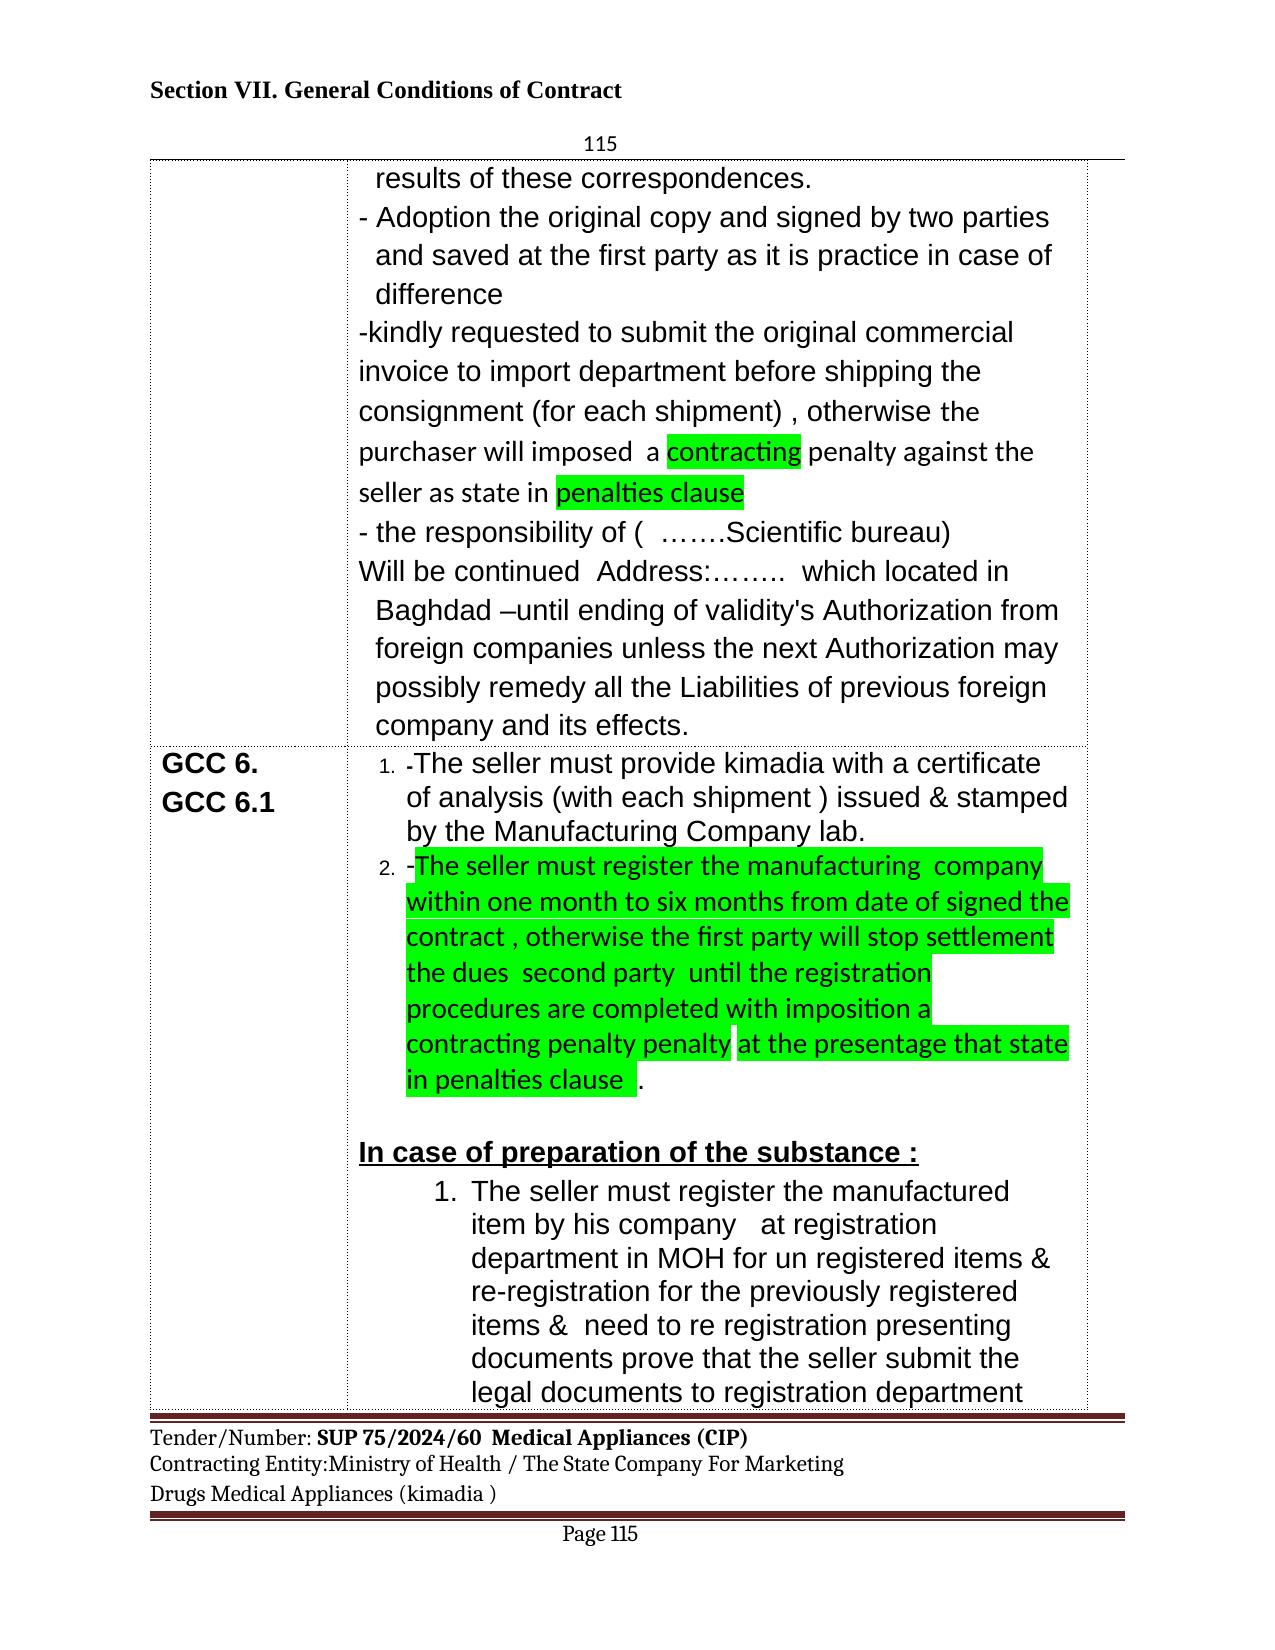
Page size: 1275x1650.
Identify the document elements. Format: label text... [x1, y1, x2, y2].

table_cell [347, 746, 1088, 1408]
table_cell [347, 160, 1088, 746]
table_cell GCC 5 [150, 160, 347, 746]
table_cell GCC 6. GCC 6.1 [150, 746, 347, 1408]
